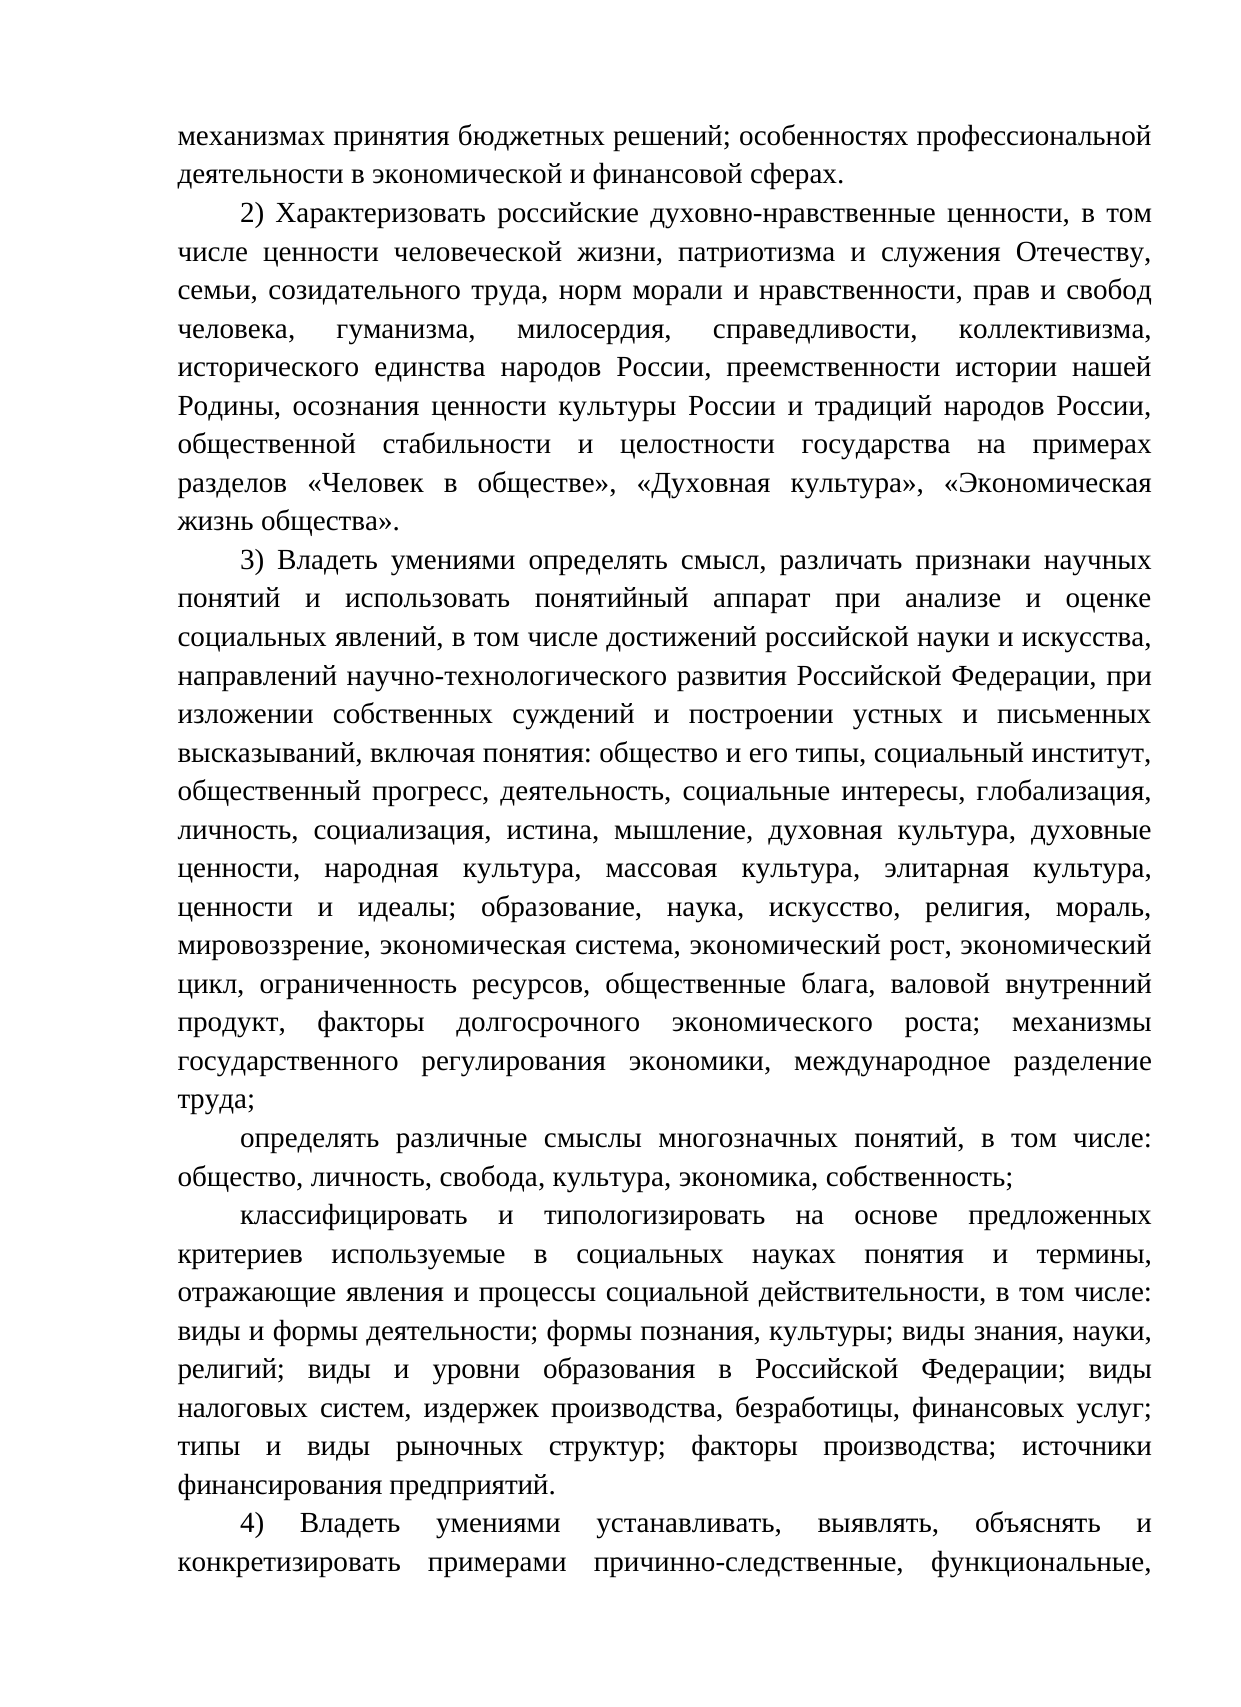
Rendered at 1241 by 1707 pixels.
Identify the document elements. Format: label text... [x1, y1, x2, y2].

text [177, 1506, 1152, 1578]
text определять различные смыслы многозначных понятий, в том числе: общество, личность, свобода, культура, экономика, собственность; [177, 1120, 1152, 1192]
text 3) Владеть умениями определять смысл, различать признаки научных понятий и использовать понятийный аппарат при анализе и оценке социальных явлений, в том числе достижений российской науки и искусства, направлений научно-технологического развития Российской Федерации, при изложении собственных суждений и построении устных и письменных высказываний, включая понятия: общество и его типы, социальный институт, общественный прогресс, деятельность, социальные интересы, глобализация, личность, социализация, истина, мышление, духовная культура, духовные ценности, народная культура, массовая культура, элитарная культура, ценности и идеалы; образование, наука, искусство, религия, мораль, мировоззрение, экономическая система, экономический рост, экономический цикл, ограниченность ресурсов, общественные блага, валовой внутренний продукт, факторы долгосрочного экономического роста; механизмы государственного регулирования экономики, международное разделение труда; [177, 542, 1152, 1115]
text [177, 118, 1152, 190]
text классифицировать и типологизировать на основе предложенных критериев используемые в социальных науках понятия и термины, отражающие явления и процессы социальной действительности, в том числе: виды и формы деятельности; формы познания, культуры; виды знания, науки, религий; виды и уровни образования в Российской Федерации; виды налоговых систем, издержек производства, безработицы, финансовых услуг; типы и виды рыночных структур; факторы производства; источники финансирования предприятий. [177, 1197, 1152, 1501]
text 2) Характеризовать российские духовно-нравственные ценности, в том числе ценности человеческой жизни, патриотизма и служения Отечеству, семьи, созидательного труда, норм морали и нравственности, прав и свобод человека, гуманизма, милосердия, справедливости, коллективизма, исторического единства народов России, преемственности истории нашей Родины, осознания ценности культуры России и традиций народов России, общественной стабильности и целостности государства на примерах разделов «Человек в обществе», «Духовная культура», «Экономическая жизнь общества». [177, 195, 1152, 537]
